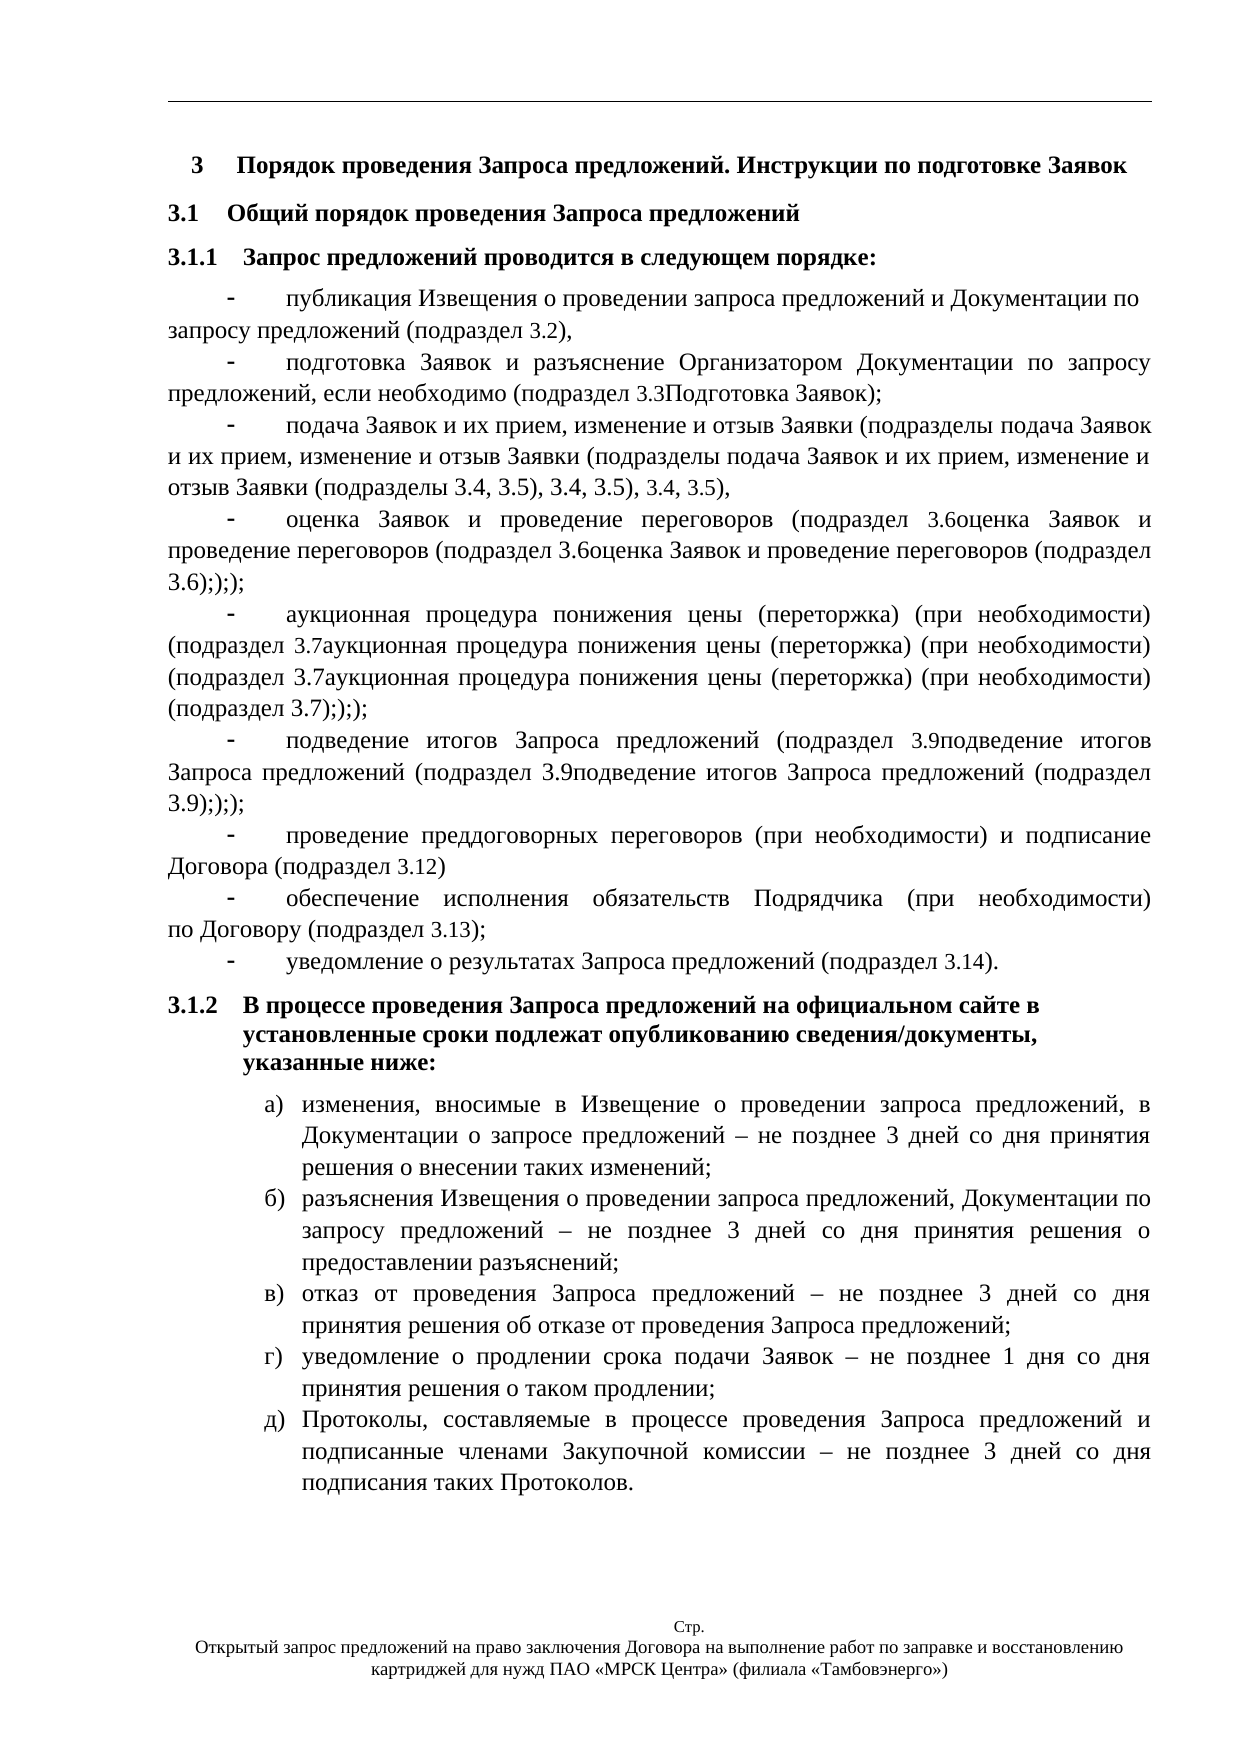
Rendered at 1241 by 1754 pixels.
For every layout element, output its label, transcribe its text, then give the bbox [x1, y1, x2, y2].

list публикация Извещения о проведении запроса предложений и Документации по запросу предложений (подраздел 3.2), [168, 283, 1152, 344]
list уведомление о результатах Запроса предложений (подраздел 3.14). [168, 946, 1152, 975]
list подведение итогов Запроса предложений (подраздел 3.9); [168, 725, 1152, 817]
list разъяснения Извещения о проведении запроса предложений, Документации по запросу предложений – не позднее 3 дней со дня принятия решения о предоставлении разъяснений; [264, 1183, 1152, 1275]
list изменения, вносимые в Извещение о проведении запроса предложений, в Документации о запросе предложений – не позднее 3 дней со дня принятия решения о внесении таких изменений; [264, 1089, 1152, 1181]
list подача Заявок и их прием, изменение и отзыв Заявки (подразделы 3.4, 3.5), [168, 410, 1152, 501]
subtitle Порядок проведения Запроса предложений. Инструкции по подготовке Заявок [166, 150, 1152, 179]
subtitle В процессе проведения Запроса предложений на официальном сайте в установленные сроки подлежат опубликованию сведения/документы, указанные ниже: [168, 990, 1152, 1076]
list оценка Заявок и проведение переговоров (подраздел 3.6); [168, 504, 1152, 596]
list проведение преддоговорных переговоров (при необходимости) и подписание Договора (подраздел 3.12) [168, 820, 1152, 880]
subtitle Общий порядок проведения Запроса предложений [168, 198, 1152, 227]
subtitle Запрос предложений проводится в следующем порядке: [168, 242, 1152, 271]
list аукционная процедура понижения цены (переторжка) (при необходимости) (подраздел 3.7); [168, 599, 1152, 722]
list Протоколы, составляемые в процессе проведения Запроса предложений и подписанные членами Закупочной комиссии – не позднее 3 дней со дня подписания таких Протоколов. [264, 1404, 1152, 1496]
list подготовка Заявок и разъяснение Организатором Документации по запросу предложений, если необходимо (подраздел 3.3); [168, 347, 1152, 407]
list уведомление о продлении срока подачи Заявок – не позднее 1 дня со дня принятия решения о таком продлении; [264, 1341, 1152, 1402]
list обеспечение исполнения обязательств Подрядчика (при необходимости) по Договору (подраздел 3.13); [168, 883, 1152, 943]
list отказ от проведения Запроса предложений – не позднее 3 дней со дня принятия решения об отказе от проведения Запроса предложений; [264, 1278, 1152, 1338]
